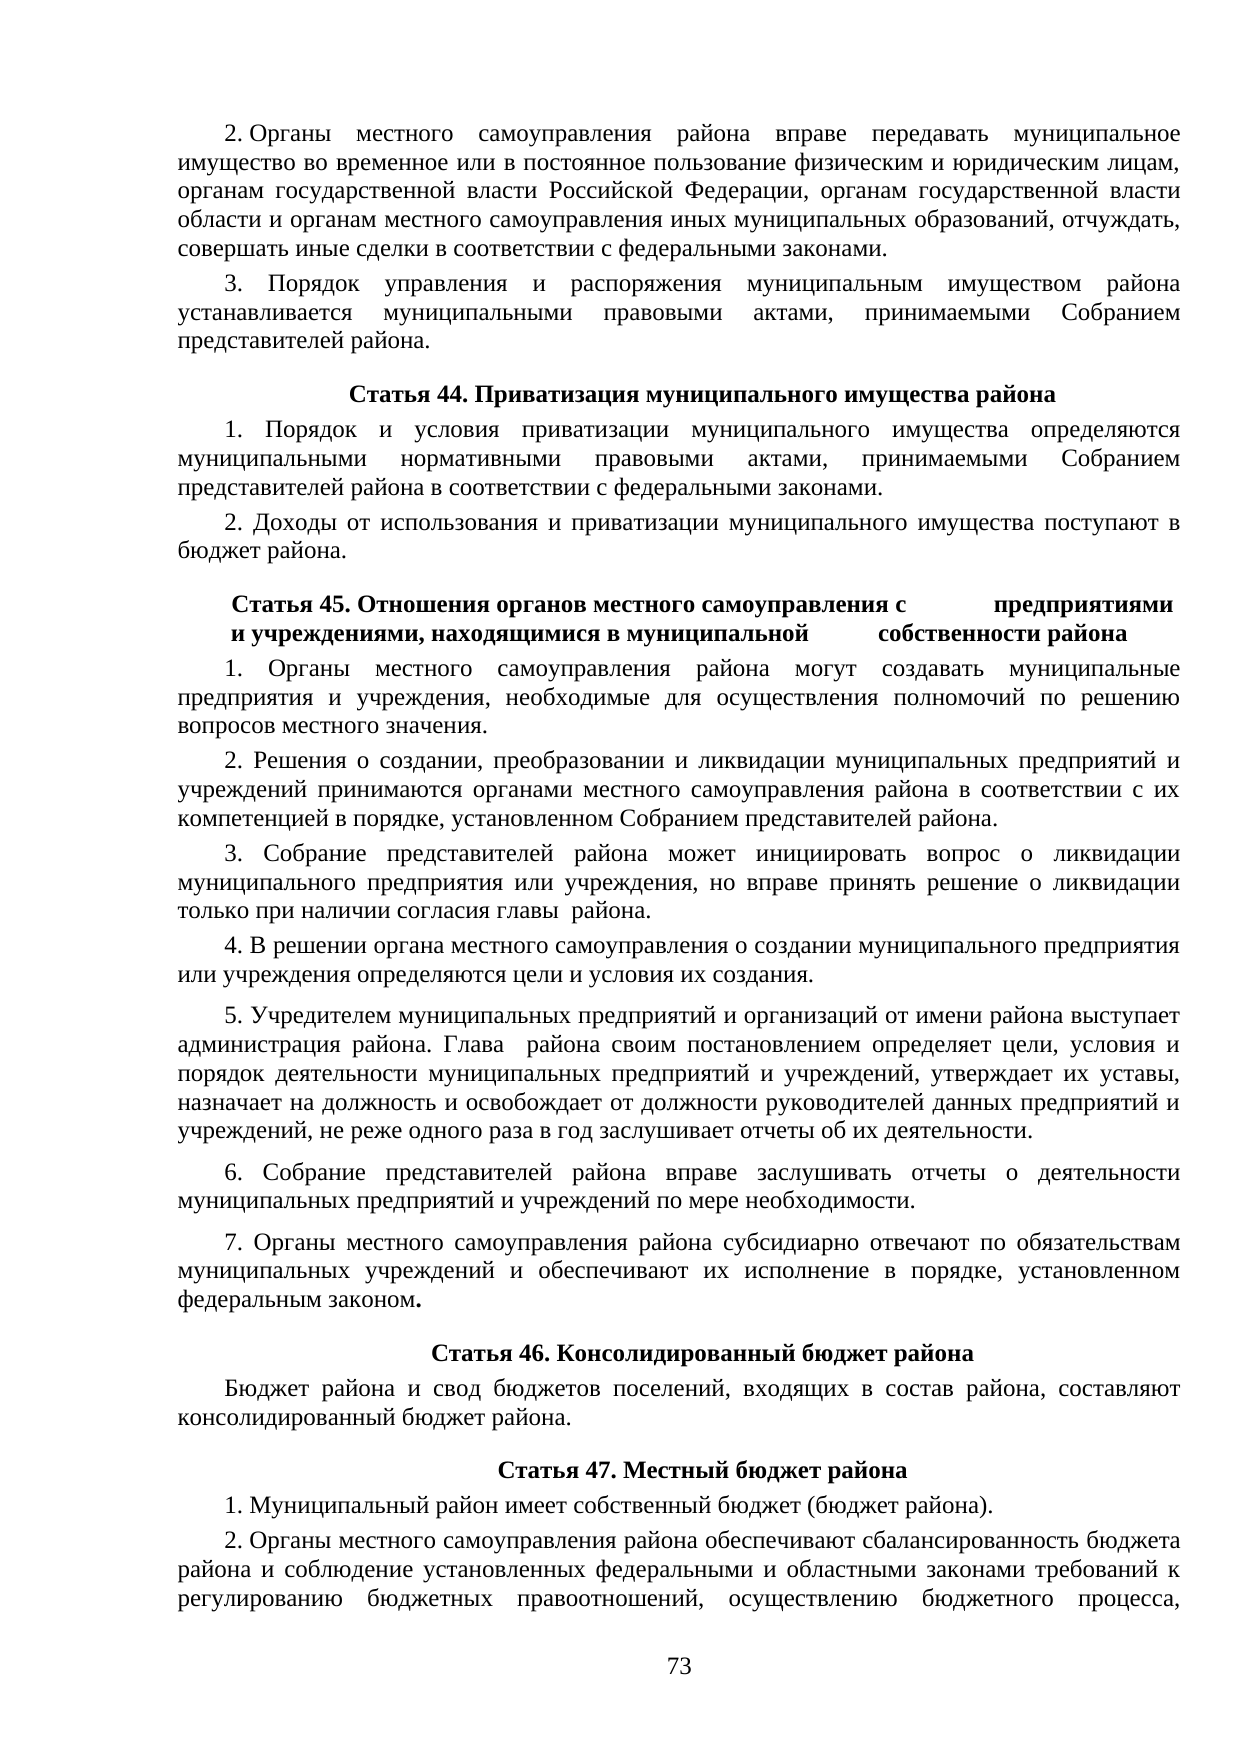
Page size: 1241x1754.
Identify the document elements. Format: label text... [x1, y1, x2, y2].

text 4. В решении органа местного самоуправления о создании муниципального предприятия или учреждения определяются цели и условия их создания. [177, 931, 1181, 988]
text 2. Органы местного самоуправления района вправе передавать муниципальное имущество во временное или в постоянное пользование физическим и юридическим лицам, органам государственной власти Российской Федерации, органам государственной власти области и органам местного самоуправления иных муниципальных образований, отчуждать, совершать иные сделки в соответствии с федеральными законами. [177, 118, 1181, 262]
text 7. Органы местного самоуправления района субсидиарно отвечают по обязательствам муниципальных учреждений и обеспечивают их исполнение в порядке, установленном федеральным законом. [177, 1227, 1181, 1313]
text 5. Учредителем муниципальных предприятий и организаций от имени района выступает администрация района. Глава района своим постановлением определяет цели, условия и порядок деятельности муниципальных предприятий и учреждений, утверждает их уставы, назначает на должность и освобождает от должности руководителей данных предприятий и учреждений, не реже одного раза в год заслушивает отчеты об их деятельности. [177, 1001, 1181, 1144]
subtitle Статья 46. Консолидированный бюджет района [177, 1338, 1181, 1367]
text 1. Муниципальный район имеет собственный бюджет (бюджет района). [177, 1491, 1181, 1519]
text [177, 1526, 1181, 1612]
text 1. Органы местного самоуправления района могут создавать муниципальные предприятия и учреждения, необходимые для осуществления полномочий по решению вопросов местного значения. [177, 653, 1181, 739]
text 1. Порядок и условия приватизации муниципального имущества определяются муниципальными нормативными правовыми актами, принимаемыми Собранием представителей района в соответствии с федеральными законами. [177, 414, 1181, 501]
text 2. Доходы от использования и приватизации муниципального имущества поступают в бюджет района. [177, 507, 1181, 564]
text 6. Собрание представителей района вправе заслушивать отчеты о деятельности муниципальных предприятий и учреждений по мере необходимости. [177, 1157, 1181, 1214]
text 2. Решения о создании, преобразовании и ликвидации муниципальных предприятий и учреждений принимаются органами местного самоуправления района в соответствии с их компетенцией в порядке, установленном Собранием представителей района. [177, 746, 1181, 832]
text 3. Собрание представителей района может инициировать вопрос о ликвидации муниципального предприятия или учреждения, но вправе принять решение о ликвидации только при наличии согласия главы района. [177, 838, 1181, 924]
text Бюджет района и свод бюджетов поселений, входящих в состав района, составляют консолидированный бюджет района. [177, 1373, 1181, 1431]
subtitle Статья 47. Местный бюджет района [177, 1456, 1181, 1484]
text Статья 44. Приватизация муниципального имущества района [177, 379, 1181, 408]
text 3. Порядок управления и распоряжения муниципальным имуществом района устанавливается муниципальными правовыми актами, принимаемыми Собранием представителей района. [177, 268, 1181, 354]
text Статья 45. Отношения органов местного самоуправления с предприятиями и учреждениями, находящимися в муниципальной собственности района [177, 589, 1181, 647]
